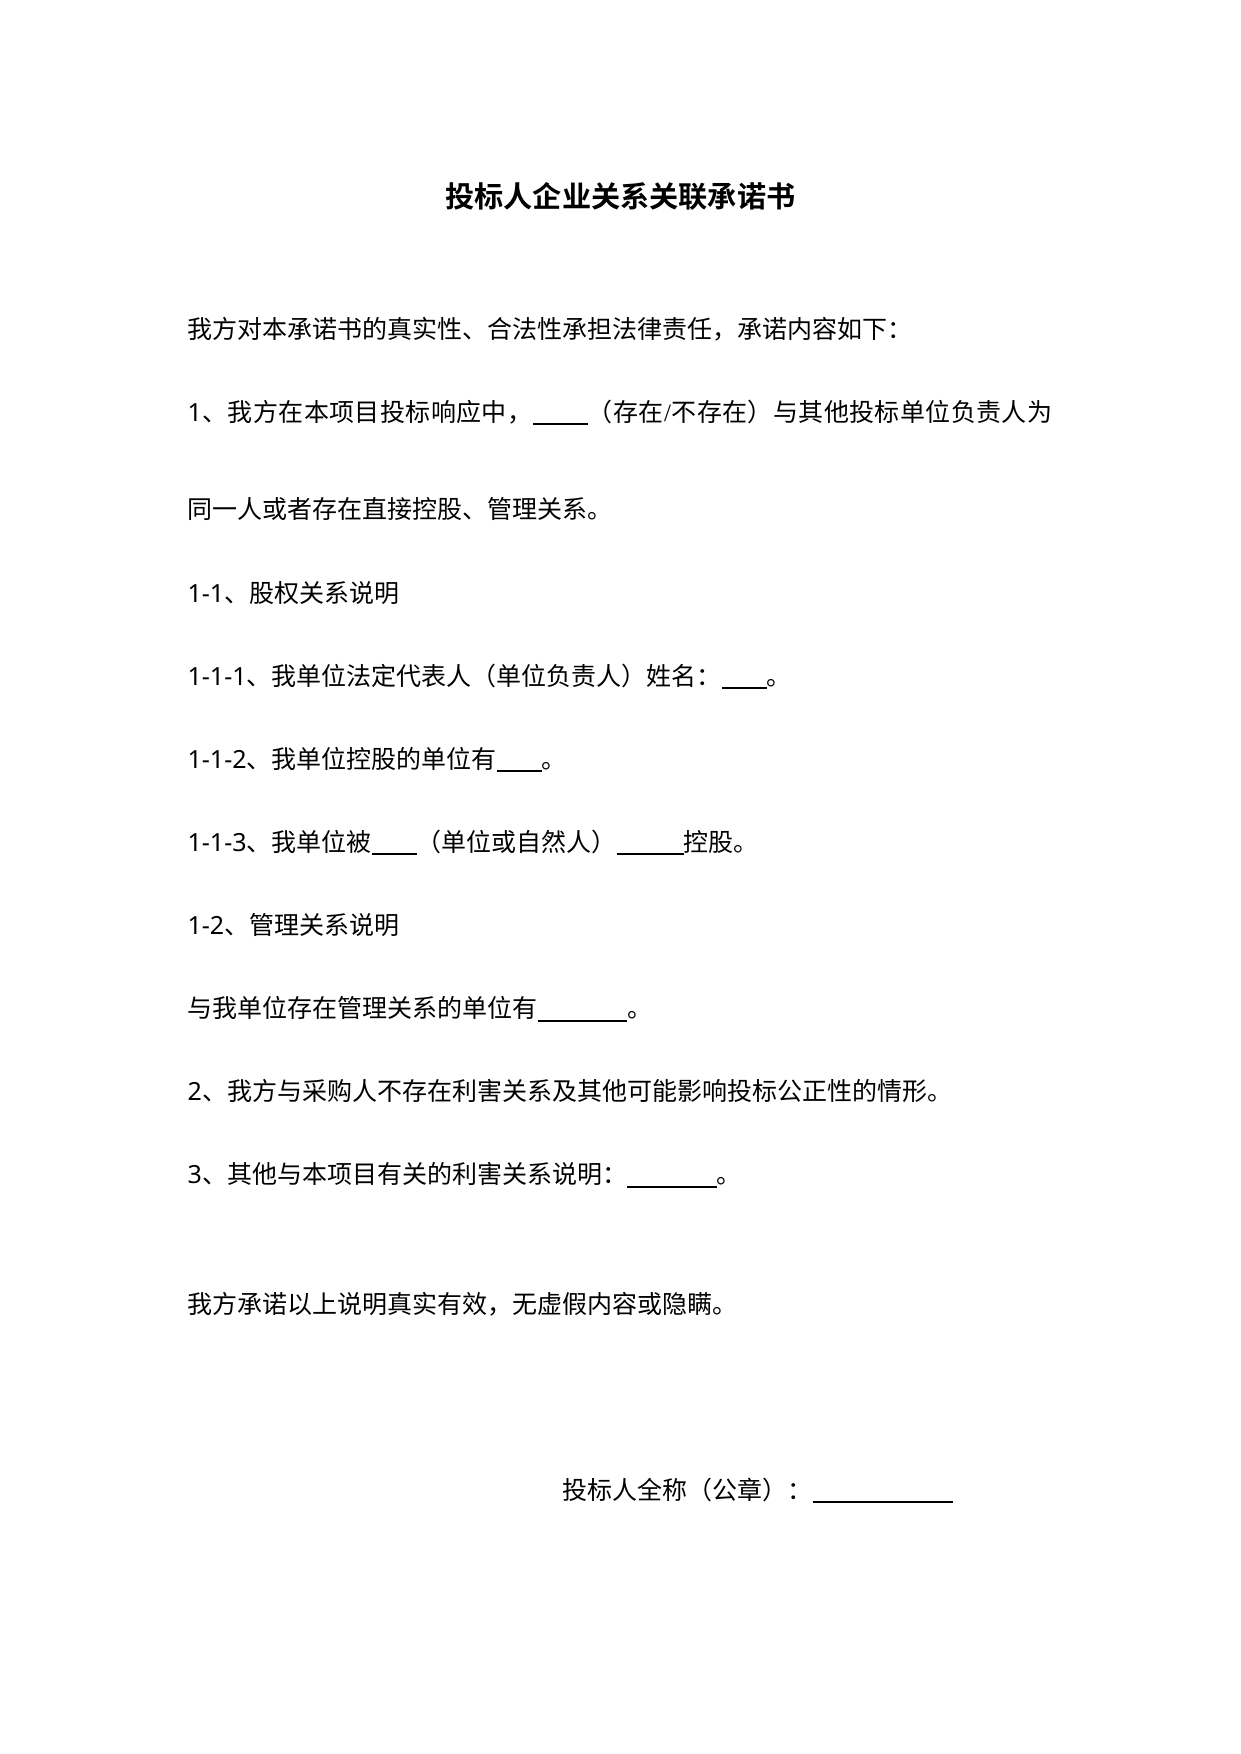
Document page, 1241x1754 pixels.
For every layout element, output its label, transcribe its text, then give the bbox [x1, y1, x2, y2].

text 我方对本承诺书的真实性、合法性承担法律责任，承诺内容如下： [187, 295, 1053, 360]
text 1-2、管理关系说明 [187, 891, 1053, 956]
text 1-1-1、我单位法定代表人（单位负责人）姓名： 。 [187, 642, 1053, 707]
text 我方承诺以上说明真实有效，无虚假内容或隐瞒。 [187, 1271, 1053, 1336]
text 1-1-2、我单位控股的单位有 。 [187, 725, 1053, 790]
text 3、其他与本项目有关的利害关系说明： 。 [187, 1141, 1053, 1206]
text 投标人企业关系关联承诺书 [187, 162, 1053, 227]
text 投标人全称（公章）： [187, 1456, 1053, 1521]
text 与我单位存在管理关系的单位有 。 [187, 974, 1053, 1039]
text 1-1、股权关系说明 [187, 559, 1053, 624]
text 2、我方与采购人不存在利害关系及其他可能影响投标公正性的情形。 [187, 1057, 1053, 1122]
text 1、我方在本项目投标响应中， （存在/不存在）与其他投标单位负责人为同一人或者存在直接控股、管理关系。 [187, 378, 1053, 541]
text 1-1-3、我单位被 （单位或自然人） 控股。 [187, 808, 1053, 873]
